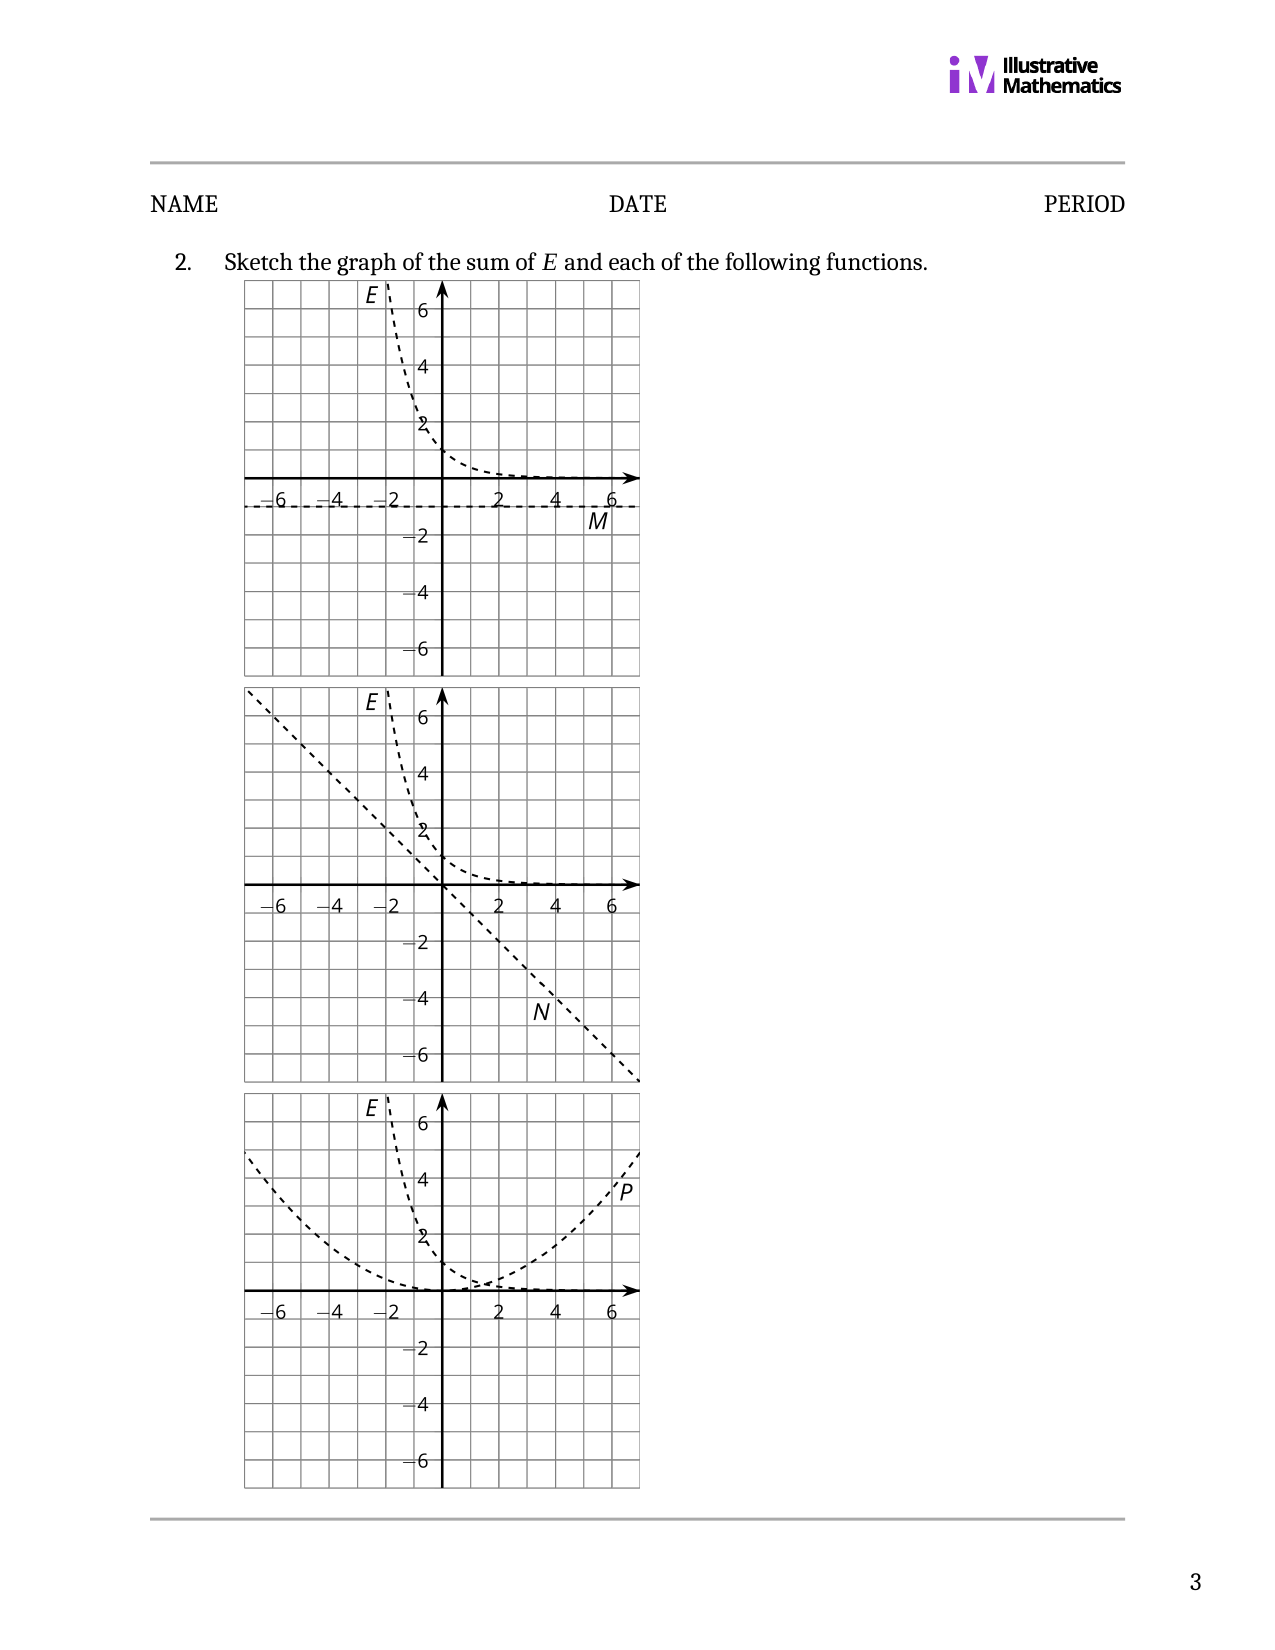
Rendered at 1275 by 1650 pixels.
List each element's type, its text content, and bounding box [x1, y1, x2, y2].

picture [243, 686, 640, 1083]
list Sketch the graph of the sum of and each of the following functions. [175, 247, 1125, 276]
picture [243, 280, 640, 677]
picture [949, 55, 1121, 93]
picture [243, 1092, 640, 1489]
